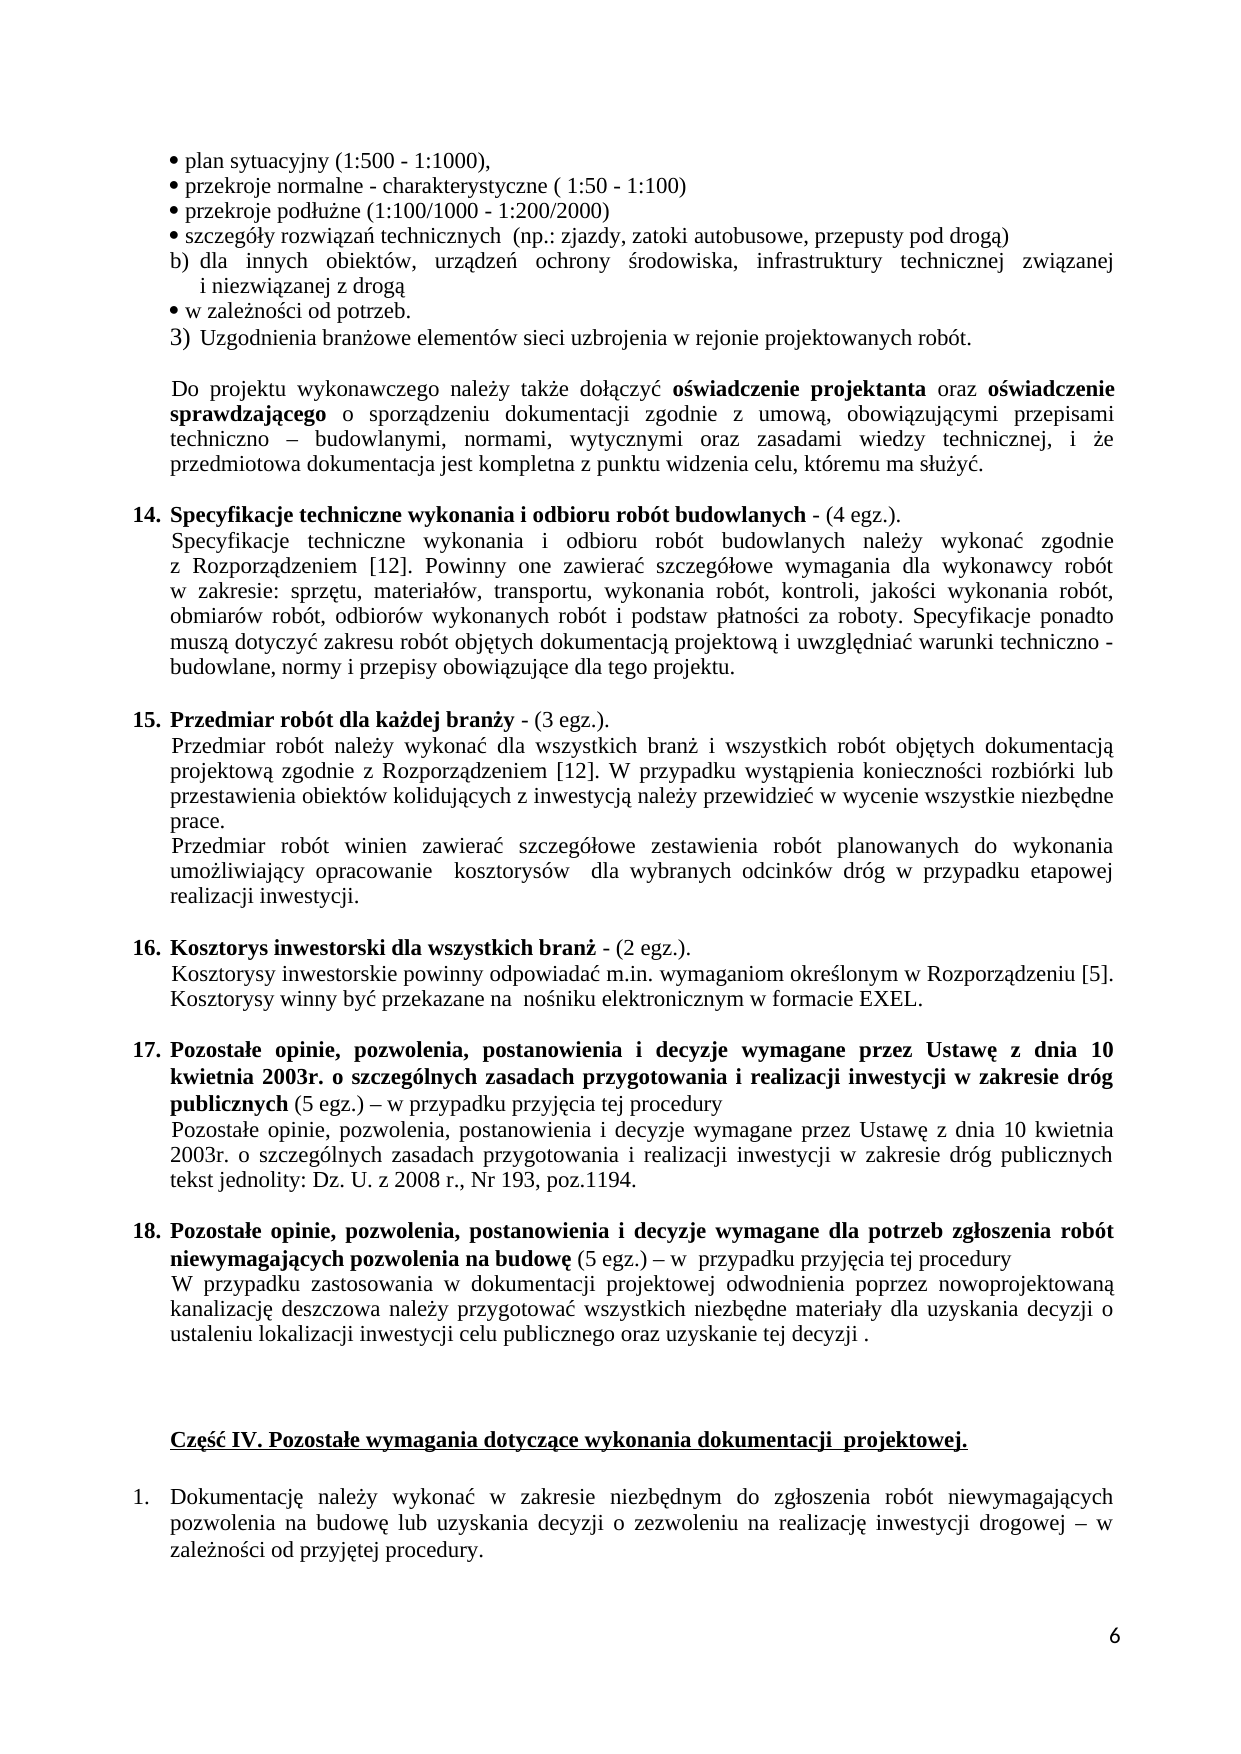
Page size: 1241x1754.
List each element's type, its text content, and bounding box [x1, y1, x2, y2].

list plan sytuacyjny (1:500 - 1:1000), [170, 149, 1115, 174]
list Specyfikacje techniczne wykonania i odbioru robót budowlanych - (4 egz.). [132, 502, 1115, 528]
list Pozostałe opinie, pozwolenia, postanowienia i decyzje wymagane dla potrzeb zgłoszenia robót niewymagających pozwolenia na budowę (5 egz.) – w przypadku przyjęcia tej procedury [132, 1217, 1115, 1271]
text Do projektu wykonawczego należy także dołączyć oświadczenie projektanta oraz oświadczenie sprawdzającego o sporządzeniu dokumentacji zgodnie z umową, obowiązującymi przepisami techniczno – budowlanymi, normami, wytycznymi oraz zasadami wiedzy technicznej, i że przedmiotowa dokumentacja jest kompletna z punktu widzenia celu, któremu ma służyć. [170, 376, 1115, 477]
list szczegóły rozwiązań technicznych (np.: zjazdy, zatoki autobusowe, przepusty pod drogą) [170, 224, 1115, 249]
list przekroje normalne - charakterystyczne ( 1:50 - 1:100) [170, 174, 1115, 199]
text Przedmiar robót należy wykonać dla wszystkich branż i wszystkich robót objętych dokumentacją projektową zgodnie z Rozporządzeniem [12]. W przypadku wystąpienia konieczności rozbiórki lub przestawienia obiektów kolidujących z inwestycją należy przewidzieć w wycenie wszystkie niezbędne prace. [170, 733, 1115, 834]
text Przedmiar robót winien zawierać szczegółowe zestawienia robót planowanych do wykonania umożliwiający opracowanie kosztorysów dla wybranych odcinków dróg w przypadku etapowej realizacji inwestycji. [170, 834, 1115, 909]
list w zależności od potrzeb. [170, 299, 1115, 324]
list Część IV. Pozostałe wymagania dotyczące wykonania dokumentacji projektowej. [170, 1426, 1115, 1452]
list przekroje podłużne (1:100/1000 - 1:200/2000) [170, 199, 1115, 224]
list Uzgodnienia branżowe elementów sieci uzbrojenia w rejonie projektowanych robót. [169, 324, 1115, 351]
list Przedmiar robót dla każdej branży - (3 egz.). [132, 706, 1115, 733]
list Dokumentację należy wykonać w zakresie niezbędnym do zgłoszenia robót niewymagających pozwolenia na budowę lub uzyskania decyzji o zezwoleniu na realizację inwestycji drogowej – w zależności od przyjętej procedury. [132, 1483, 1115, 1562]
text W przypadku zastosowania w dokumentacji projektowej odwodnienia poprzez nowoprojektowaną kanalizację deszczowa należy przygotować wszystkich niezbędne materiały dla uzyskania decyzji o ustaleniu lokalizacji inwestycji celu publicznego oraz uzyskanie tej decyzji . [170, 1272, 1115, 1347]
list Kosztorys inwestorski dla wszystkich branż - (2 egz.). [132, 934, 1115, 960]
list dla innych obiektów, urządzeń ochrony środowiska, infrastruktury technicznej związanej i niezwiązanej z drogą [170, 249, 1115, 299]
list Pozostałe opinie, pozwolenia, postanowienia i decyzje wymagane przez Ustawę z dnia 10 kwietnia 2003r. o szczególnych zasadach przygotowania i realizacji inwestycji w zakresie dróg publicznych (5 egz.) – w przypadku przyjęcia tej procedury [132, 1036, 1115, 1117]
text Pozostałe opinie, pozwolenia, postanowienia i decyzje wymagane przez Ustawę z dnia 10 kwietnia 2003r. o szczególnych zasadach przygotowania i realizacji inwestycji w zakresie dróg publicznych tekst jednolity: Dz. U. z 2008 r., Nr 193, poz.1194. [170, 1117, 1115, 1192]
text Specyfikacje techniczne wykonania i odbioru robót budowlanych należy wykonać zgodnie z Rozporządzeniem [12]. Powinny one zawierać szczegółowe wymagania dla wykonawcy robót w zakresie: sprzętu, materiałów, transportu, wykonania robót, kontroli, jakości wykonania robót, obmiarów robót, odbiorów wykonanych robót i podstaw płatności za roboty. Specyfikacje ponadto muszą dotyczyć zakresu robót objętych dokumentacją projektową i uwzględniać warunki techniczno - budowlane, normy i przepisy obowiązujące dla tego projektu. [170, 529, 1115, 679]
text Kosztorysy inwestorskie powinny odpowiadać m.in. wymaganiom określonym w Rozporządzeniu [5]. Kosztorysy winny być przekazane na nośniku elektronicznym w formacie EXEL. [170, 961, 1115, 1011]
